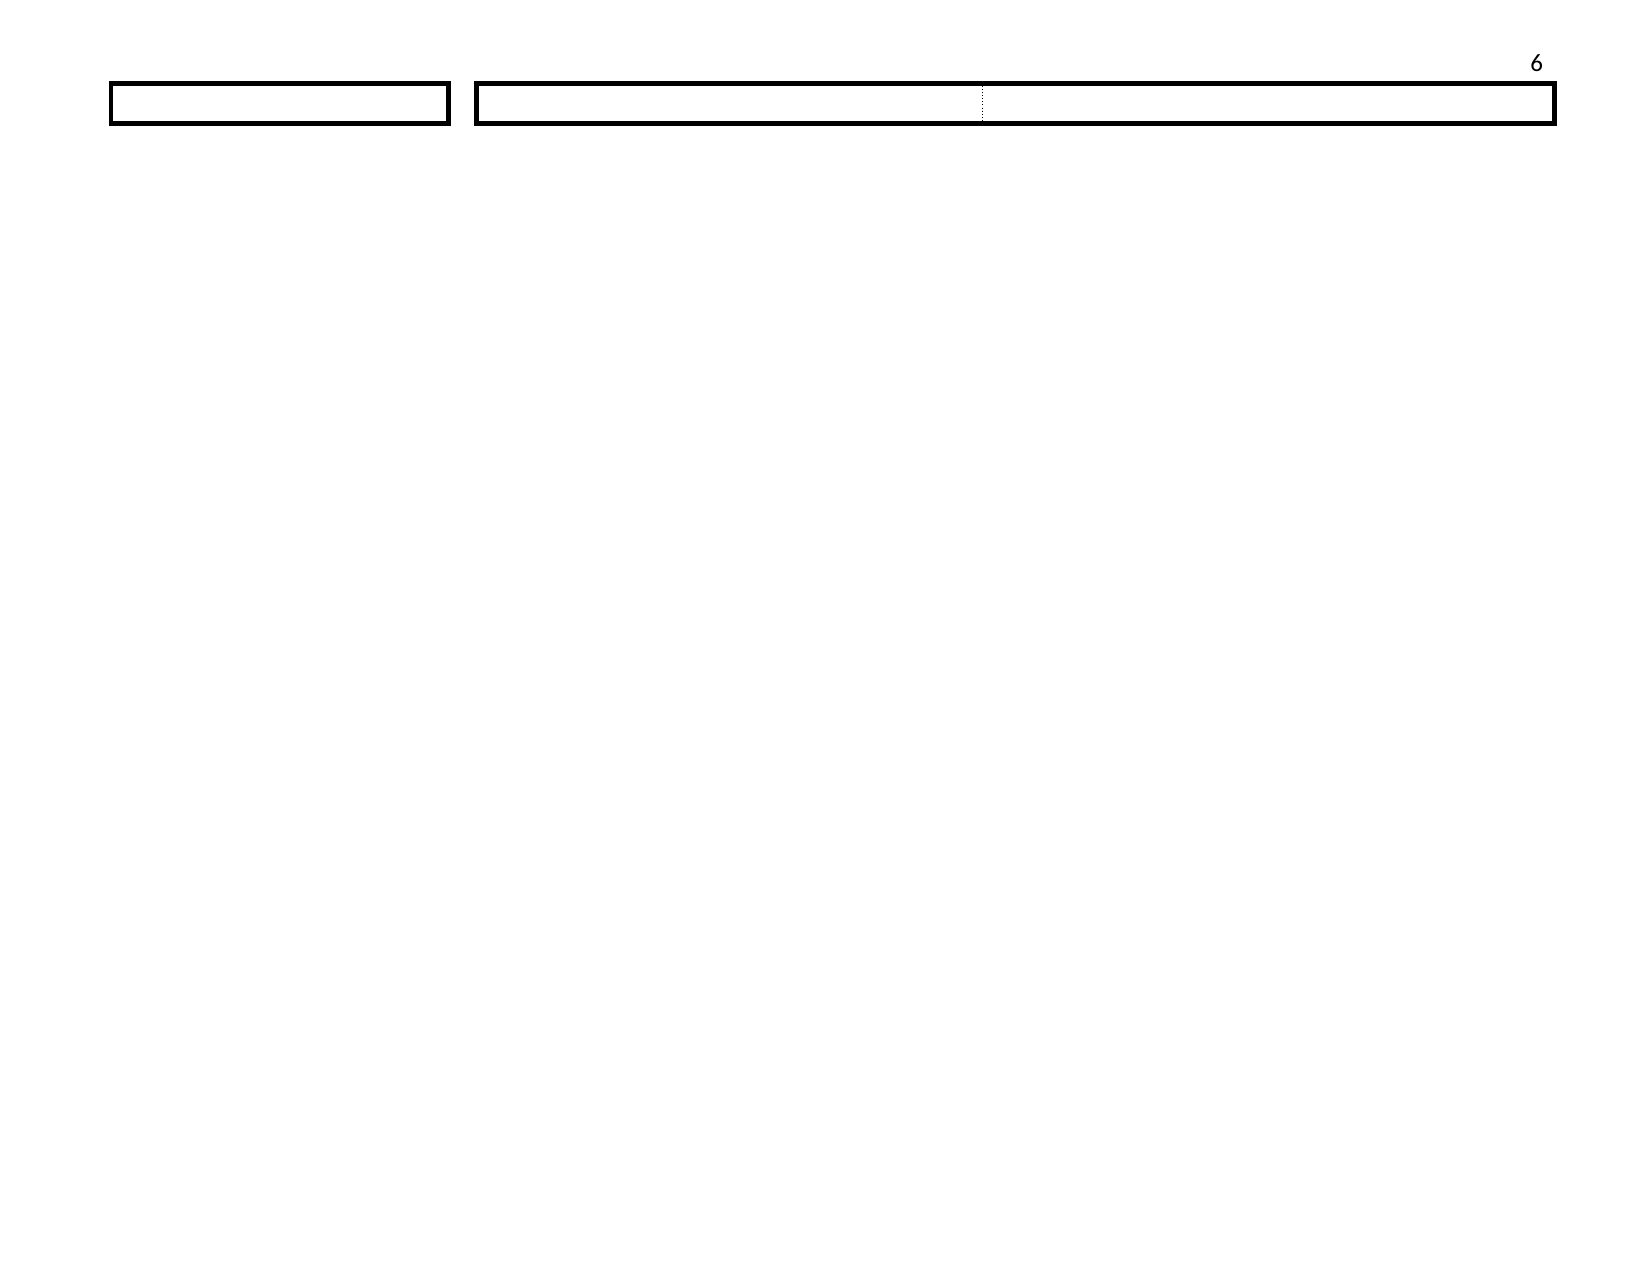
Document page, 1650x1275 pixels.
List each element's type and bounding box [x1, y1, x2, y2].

table_cell [983, 86, 1552, 121]
table_cell [479, 86, 983, 121]
